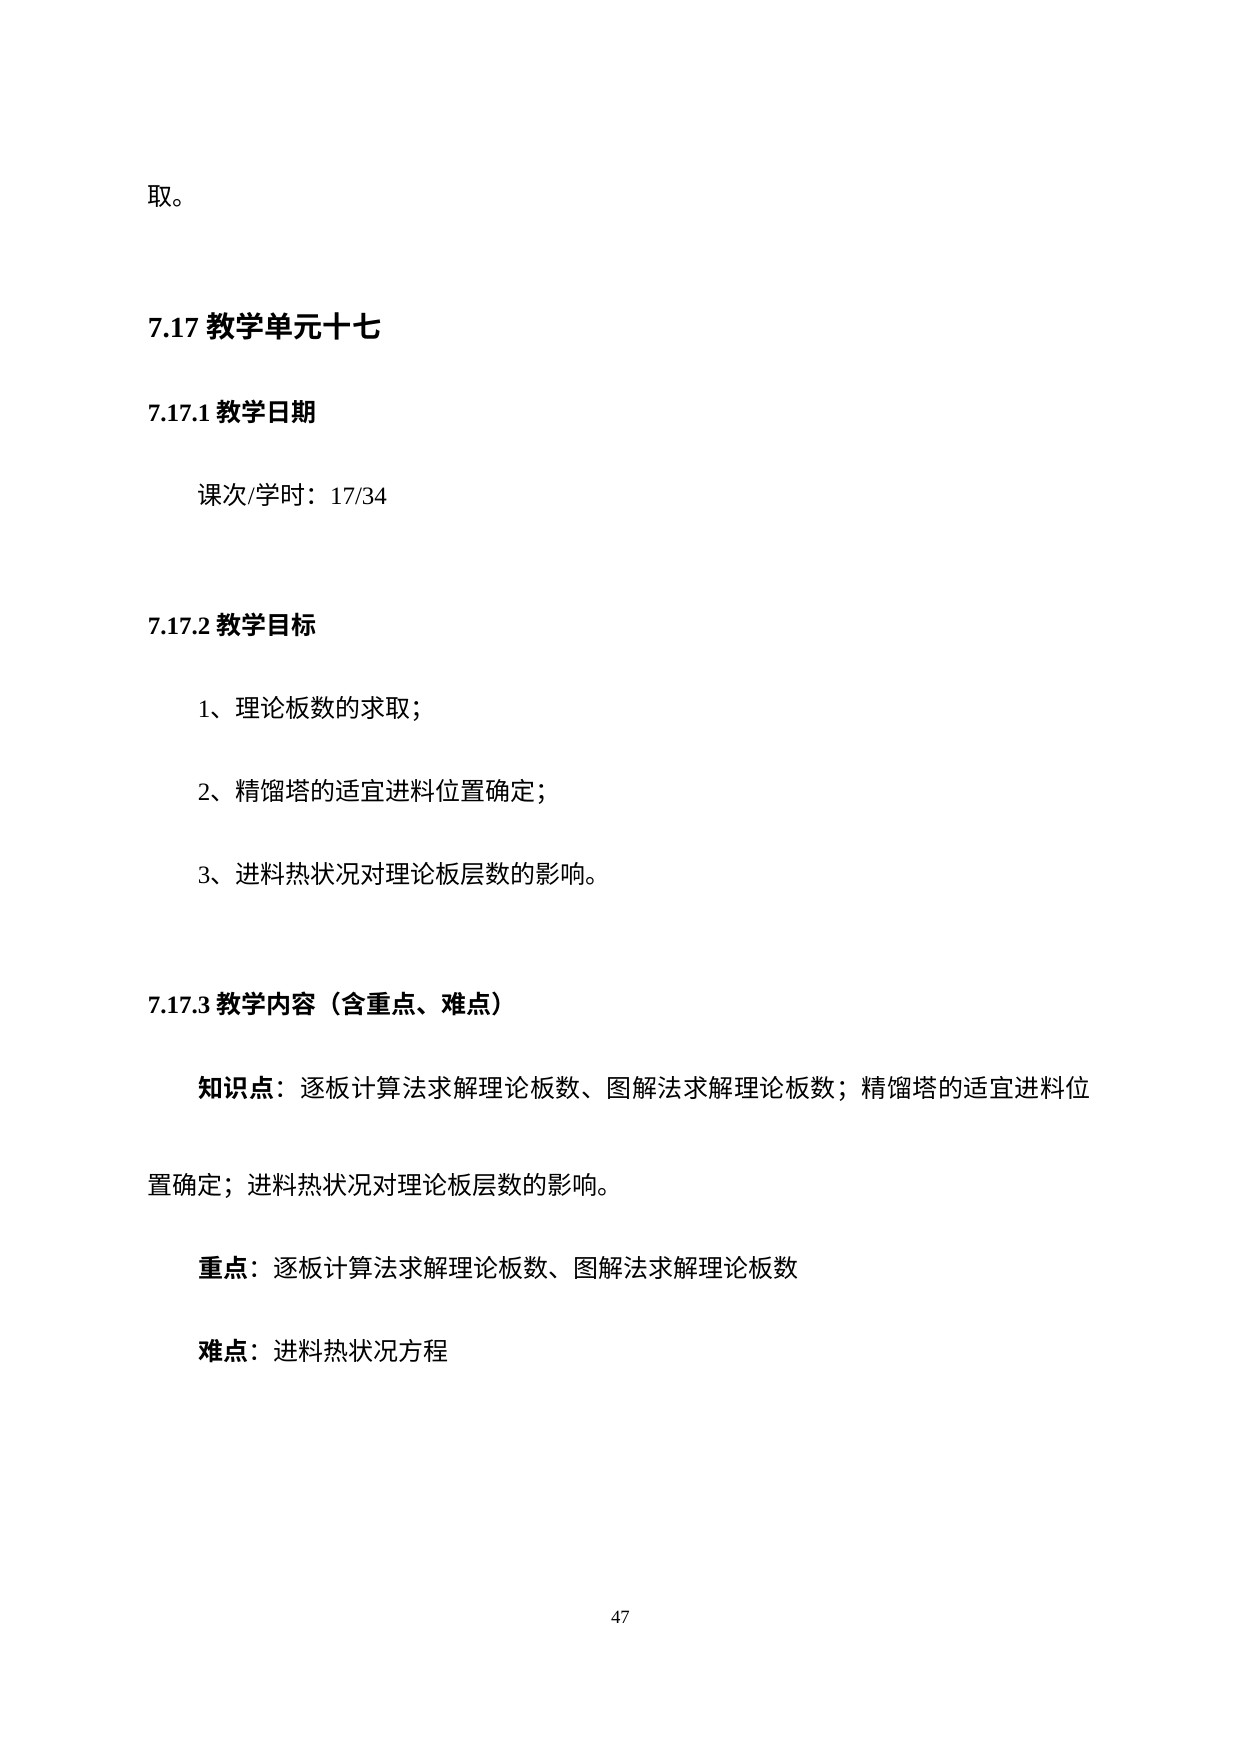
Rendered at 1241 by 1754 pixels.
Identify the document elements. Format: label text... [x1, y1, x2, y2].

subtitle 7.17 教学单元十七 [148, 292, 1092, 357]
text 知识点：逐板计算法求解理论板数、图解法求解理论板数；精馏塔的适宜进料位置确定；进料热状况对理论板层数的影响。 [148, 1054, 1092, 1216]
text 1、理论板数的求取； [148, 674, 1092, 739]
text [148, 162, 1092, 227]
text 课次/学时：17/34 [148, 461, 1092, 526]
text 2、精馏塔的适宜进料位置确定； [148, 757, 1092, 822]
subtitle 教学日期 [148, 378, 1092, 443]
subtitle 教学内容（含重点、难点） [148, 971, 1092, 1036]
text 重点：逐板计算法求解理论板数、图解法求解理论板数 [148, 1234, 1092, 1299]
text 难点：进料热状况方程 [148, 1317, 1092, 1382]
text 3、进料热状况对理论板层数的影响。 [148, 841, 1092, 906]
subtitle 教学目标 [148, 591, 1092, 656]
